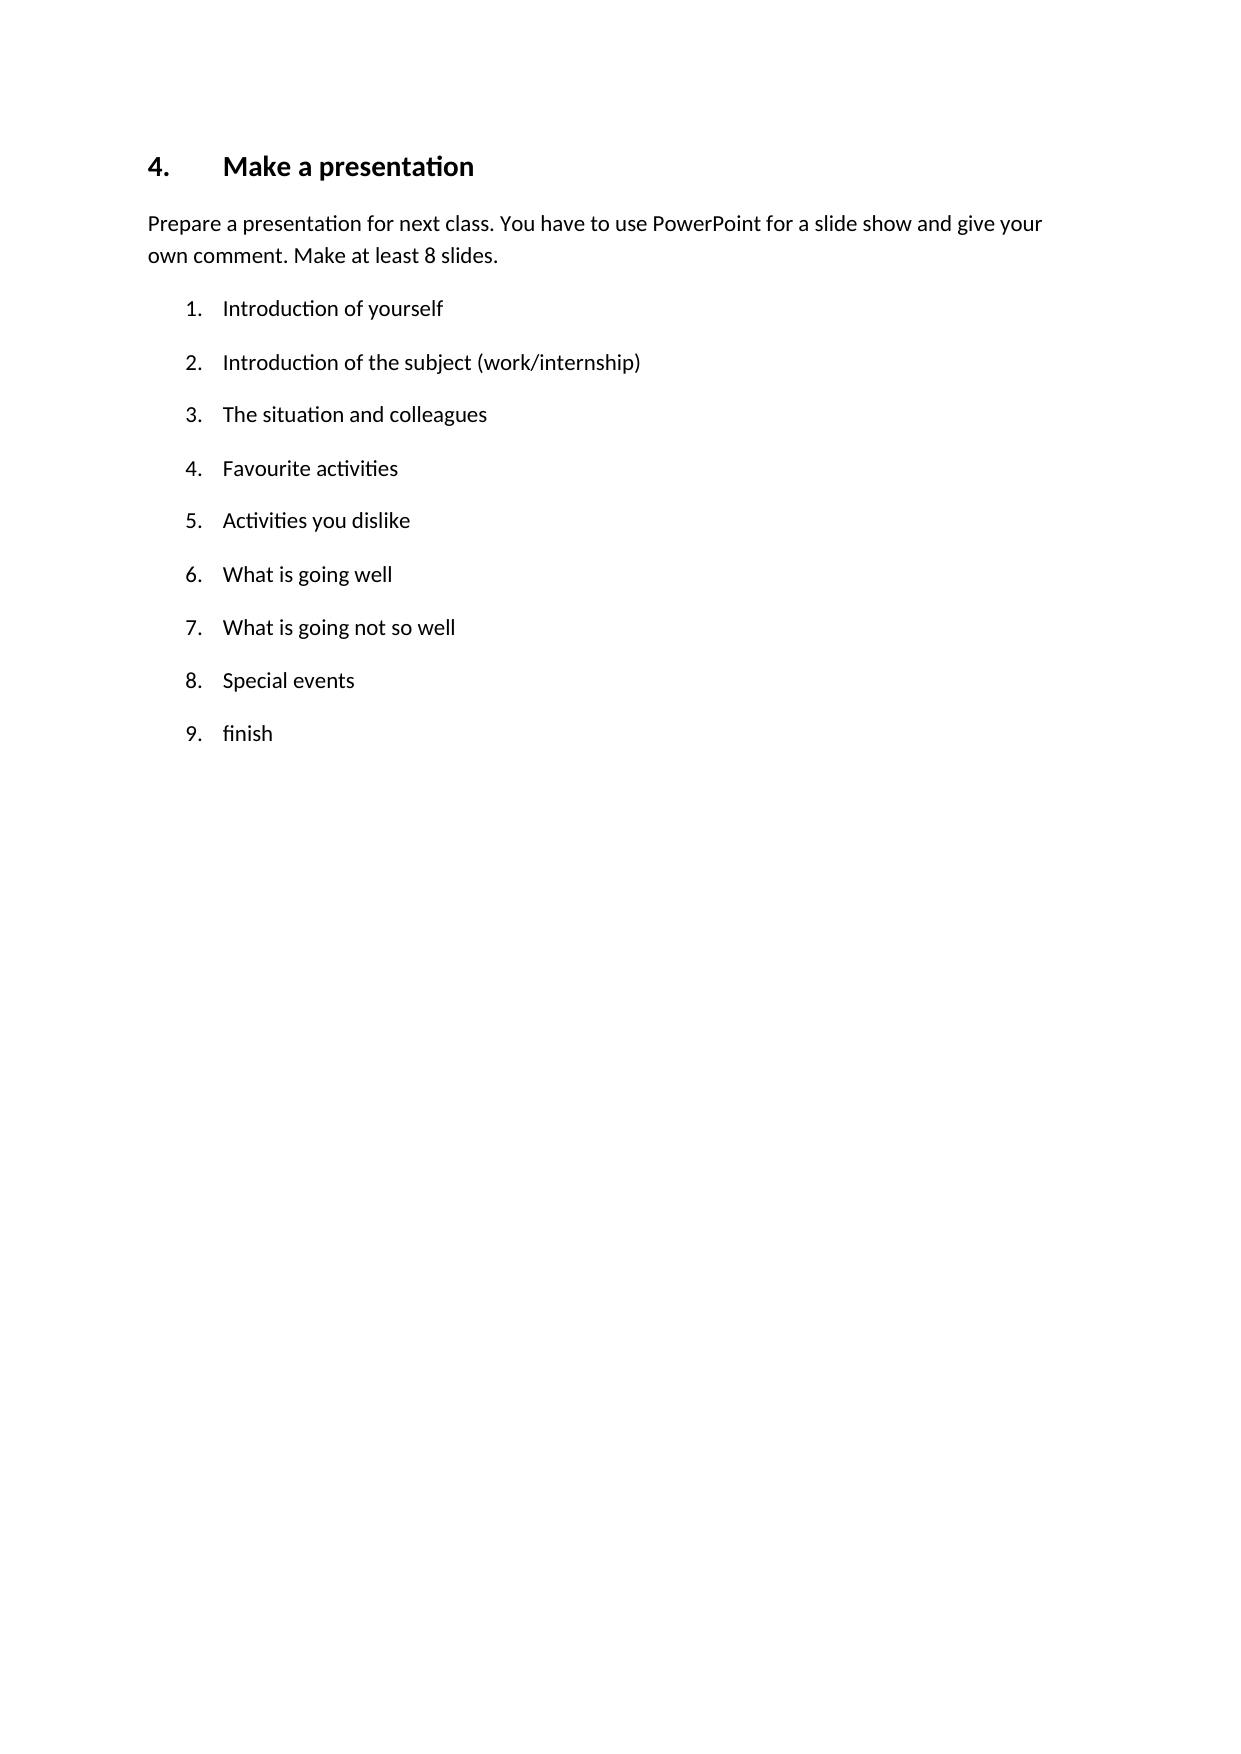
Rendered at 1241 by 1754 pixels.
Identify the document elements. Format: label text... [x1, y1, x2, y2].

list Favourite activities [185, 454, 1093, 482]
list Introduction of the subject (work/internship) [185, 348, 1093, 376]
list Special events [185, 666, 1093, 694]
text Prepare a presentation for next class. You have to use PowerPoint for a slide show and give your own comment. Make at least 8 slides. [148, 209, 1093, 269]
list Introduction of yourself [185, 294, 1093, 323]
list Make a presentation [148, 148, 1093, 183]
list What is going well [185, 560, 1093, 588]
list What is going not so well [185, 613, 1093, 641]
list The situation and colleagues [185, 401, 1093, 429]
list Activities you dislike [185, 507, 1093, 535]
list finish [185, 719, 1093, 747]
